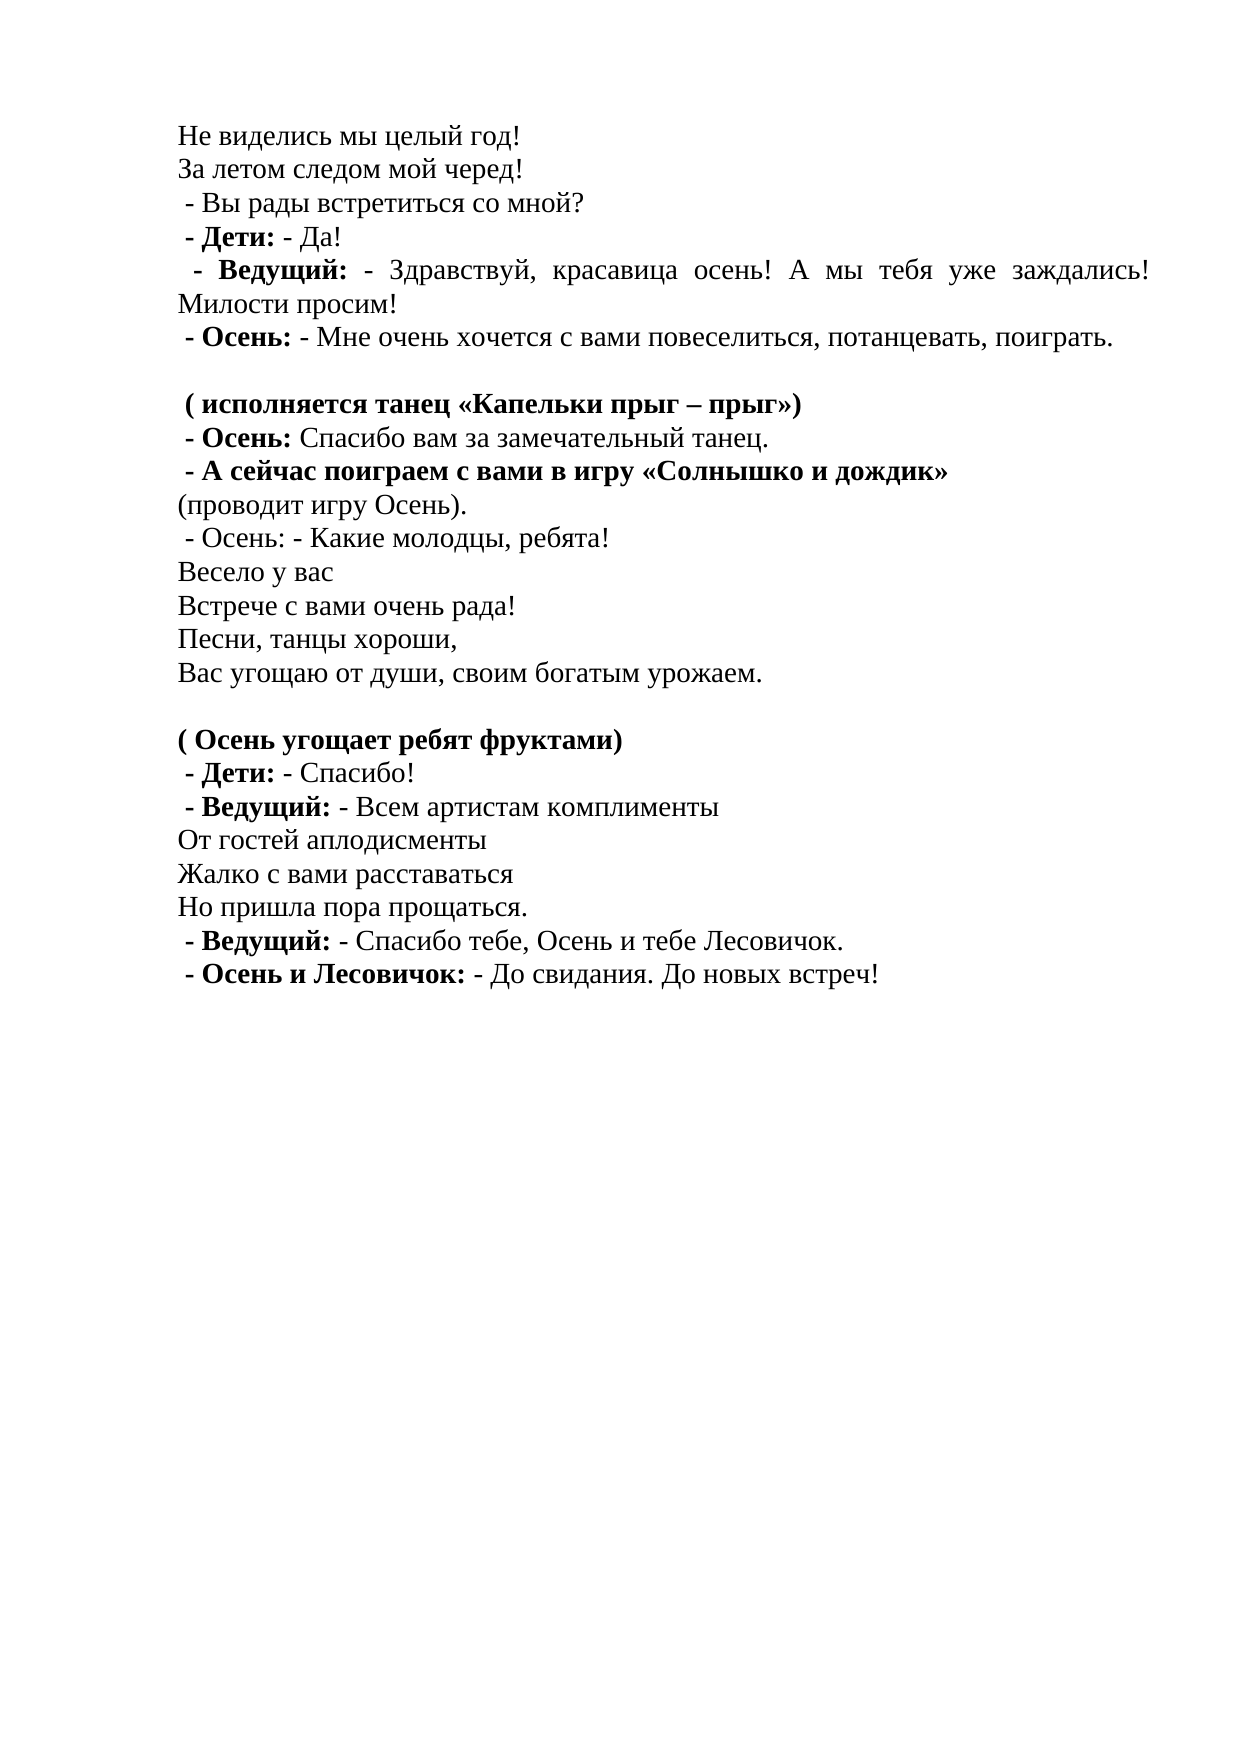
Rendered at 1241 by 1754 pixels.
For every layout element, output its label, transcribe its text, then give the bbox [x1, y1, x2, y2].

text Песни, танцы хороши, [177, 621, 1152, 655]
text За летом следом мой черед! [177, 152, 1152, 185]
text - Осень: - Какие молодцы, ребята! [177, 521, 1152, 554]
text - А сейчас поиграем с вами в игру «Солнышко и дождик» [177, 453, 1152, 487]
text Жалко с вами расставаться [177, 856, 1152, 889]
text Встрече с вами очень рада! [177, 588, 1152, 621]
text Весело у вас [177, 554, 1152, 588]
text - Осень и Лесовичок: - До свидания. До новых встреч! [177, 957, 1152, 990]
text - Ведущий: - Всем артистам комплименты [177, 789, 1152, 822]
text От гостей аплодисменты [177, 822, 1152, 856]
text Не виделись мы целый год! [177, 118, 1152, 152]
text - Дети: - Да! [177, 219, 1152, 252]
text - Осень: Спасибо вам за замечательный танец. [177, 420, 1152, 453]
text (проводит игру Осень). [177, 487, 1152, 521]
text - Вы рады встретиться со мной? [177, 185, 1152, 219]
text - Дети: - Спасибо! [177, 755, 1152, 789]
text ( Осень угощает ребят фруктами) [177, 722, 1152, 755]
text Но пришла пора прощаться. [177, 889, 1152, 923]
text - Ведущий: - Здравствуй, красавица осень! А мы тебя уже заждались! Милости просим! [177, 252, 1152, 319]
text - Осень: - Мне очень хочется с вами повеселиться, потанцевать, поиграть. [177, 319, 1152, 353]
text - Ведущий: - Спасибо тебе, Осень и тебе Лесовичок. [177, 923, 1152, 957]
text Вас угощаю от души, своим богатым урожаем. [177, 655, 1152, 688]
text ( исполняется танец «Капельки прыг – прыг») [177, 386, 1152, 420]
